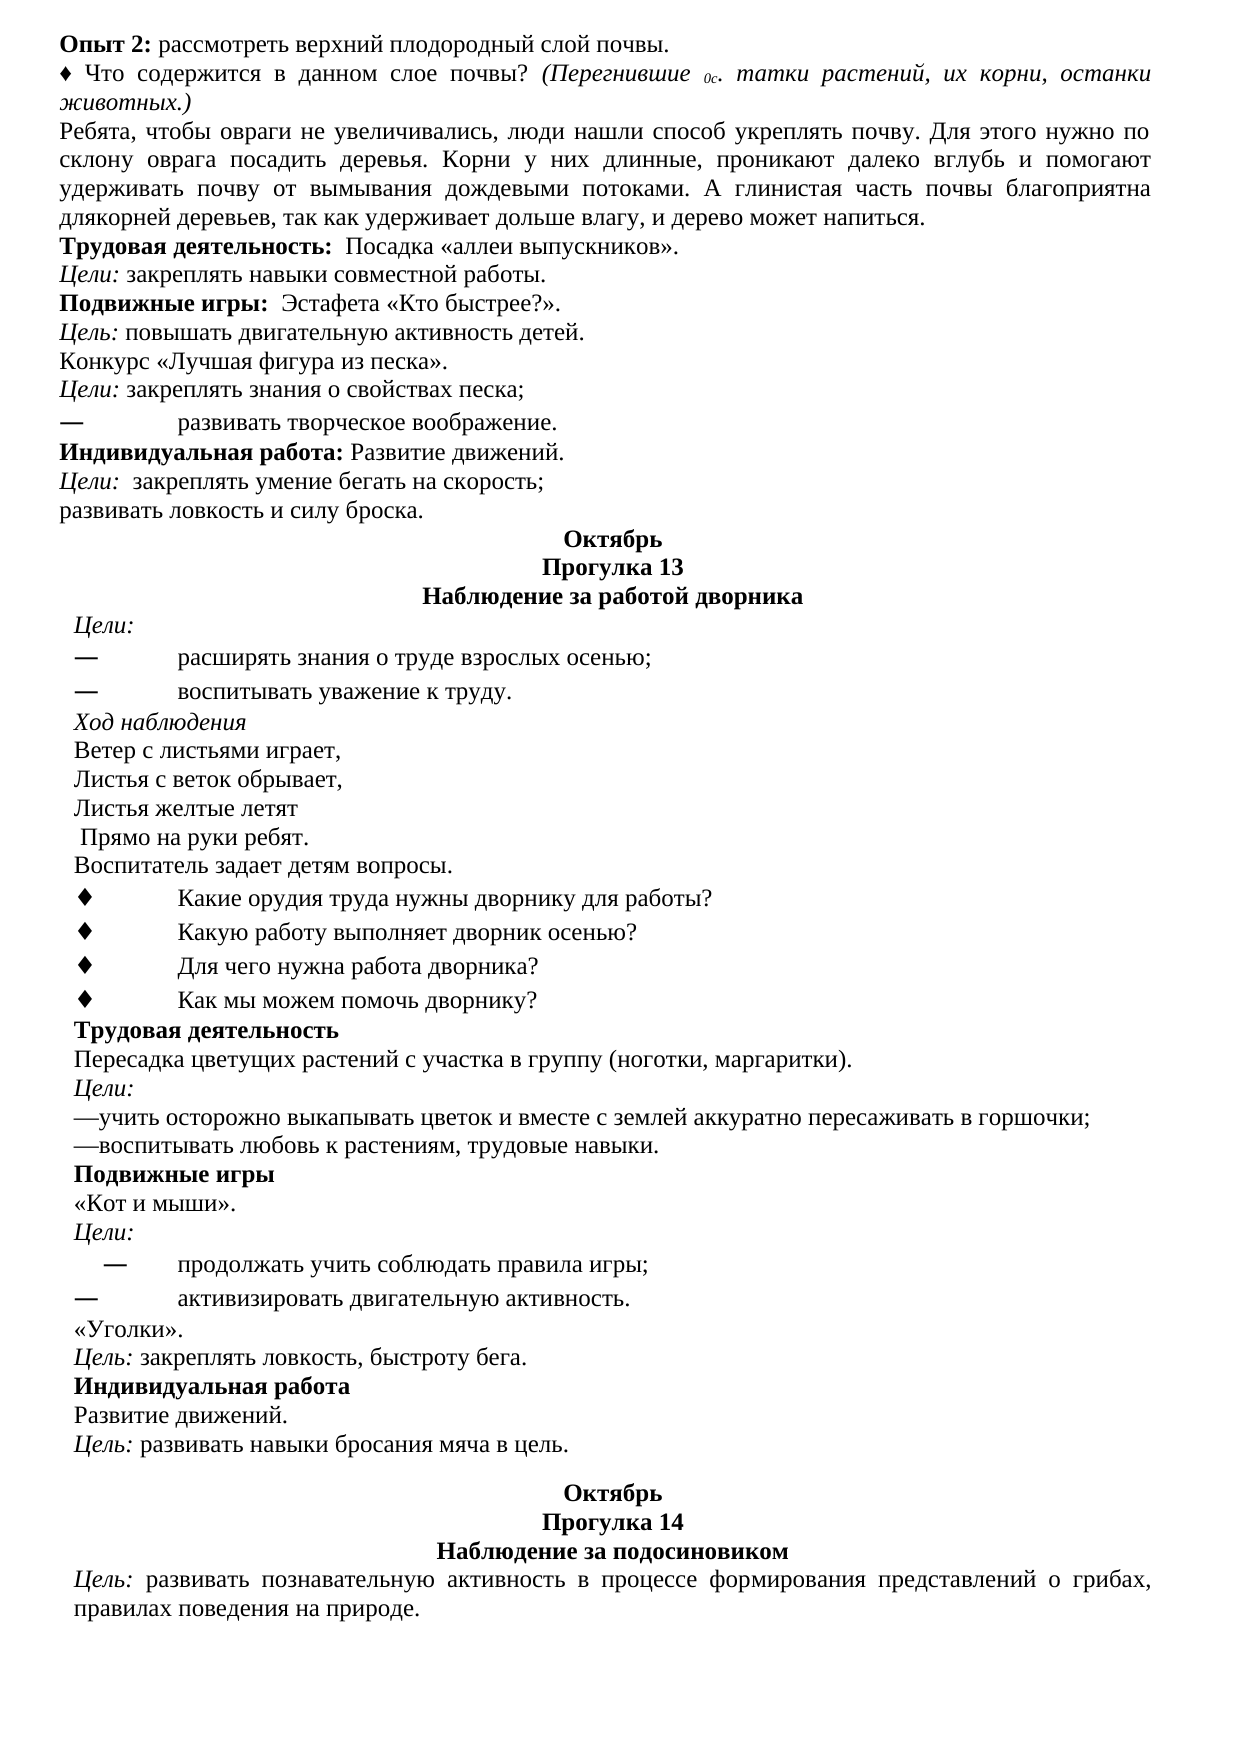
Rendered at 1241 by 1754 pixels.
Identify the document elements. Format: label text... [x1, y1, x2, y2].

text «Уголки». [74, 1314, 1152, 1342]
list Какую работу выполняет дворник осенью? [74, 913, 1152, 947]
text Цель: повышать двигательную активность детей. [59, 317, 1152, 346]
text Трудовая деятельность [74, 1016, 1152, 1044]
text Ход наблюдения [74, 707, 1152, 736]
text Прямо на руки ребят. [74, 822, 1152, 851]
text Листья желтые летят [74, 793, 1152, 822]
text Листья с веток обрывает, [74, 764, 1152, 793]
list Для чего нужна работа дворника? [74, 947, 1152, 981]
text Опыт 2: рассмотреть верхний плодородный слой почвы. [59, 29, 1152, 58]
list воспитывать уважение к труду. [74, 673, 1152, 707]
text Индивидуальная работа: Развитие движений. [59, 437, 1152, 466]
text Воспитатель задает детям вопросы. [74, 851, 1152, 879]
list продолжать учить соблюдать правила игры; [74, 1246, 1152, 1279]
text —учить осторожно выкапывать цветок и вместе с землей аккуратно пересаживать в горшочки; [74, 1102, 1152, 1131]
text Пересадка цветущих растений с участка в группу (ноготки, маргаритки). [74, 1044, 1152, 1073]
text Прогулка 14 [74, 1507, 1152, 1536]
text Индивидуальная работа [74, 1371, 1152, 1400]
list Как мы можем помочь дворнику? [74, 981, 1152, 1016]
list Какие орудия труда нужны дворнику для работы? [74, 879, 1152, 913]
text —воспитывать любовь к растениям, трудовые навыки. [74, 1131, 1152, 1159]
text «Кот и мыши». [74, 1188, 1152, 1217]
text Подвижные игры [74, 1159, 1152, 1188]
text Наблюдение за работой дворника [74, 581, 1152, 610]
text Цель: закреплять ловкость, быстроту бега. [74, 1342, 1152, 1371]
text Цели: закреплять знания о свойствах песка; [59, 374, 1152, 403]
text Цели: закреплять навыки совместной работы. [59, 259, 1152, 288]
list расширять знания о труде взрослых осенью; [74, 639, 1152, 673]
text Цели: закреплять умение бегать на скорость; [59, 466, 1152, 495]
text Цели: [74, 1073, 1152, 1102]
text Цели: [74, 1217, 1152, 1246]
text Конкурс «Лучшая фигура из песка». [59, 346, 1152, 374]
text Цели: [74, 610, 1152, 639]
text Ветер с листьями играет, [74, 736, 1152, 764]
text Цель: развивать навыки бросания мяча в цель. [74, 1429, 1152, 1457]
text Развитие движений. [74, 1400, 1152, 1429]
text Октябрь [74, 1478, 1152, 1507]
text Октябрь [74, 524, 1152, 552]
text Ребята, чтобы овраги не увеличивались, люди нашли способ укреплять почву. Для этого нужно по склону оврага посадить деревья. Корни у них длинные, проникают далеко вглубь и помогают удерживать почву от вымывания дождевыми потоками. А глинистая часть почвы благоприятна длякорней деревьев, так как удерживает дольше влагу, и дерево может напиться. [59, 116, 1152, 231]
list активизировать двигательную активность. [74, 1279, 1152, 1314]
text Цель: развивать познавательную активность в процессе формирования представлений о грибах, правилах поведения на природе. [74, 1564, 1152, 1622]
text Наблюдение за подосиновиком [74, 1536, 1152, 1564]
text Трудовая деятельность: Посадка «аллеи выпускников». [59, 231, 1152, 259]
text Прогулка 13 [74, 552, 1152, 581]
text ♦ Что содержится в данном слое почвы? (Перегнившие 0с. татки растений, их корни, останки животных.) [59, 58, 1152, 116]
list развивать творческое воображение. [59, 403, 1152, 437]
text развивать ловкость и силу броска. [59, 495, 1152, 524]
text Подвижные игры: Эстафета «Кто быстрее?». [59, 288, 1152, 317]
